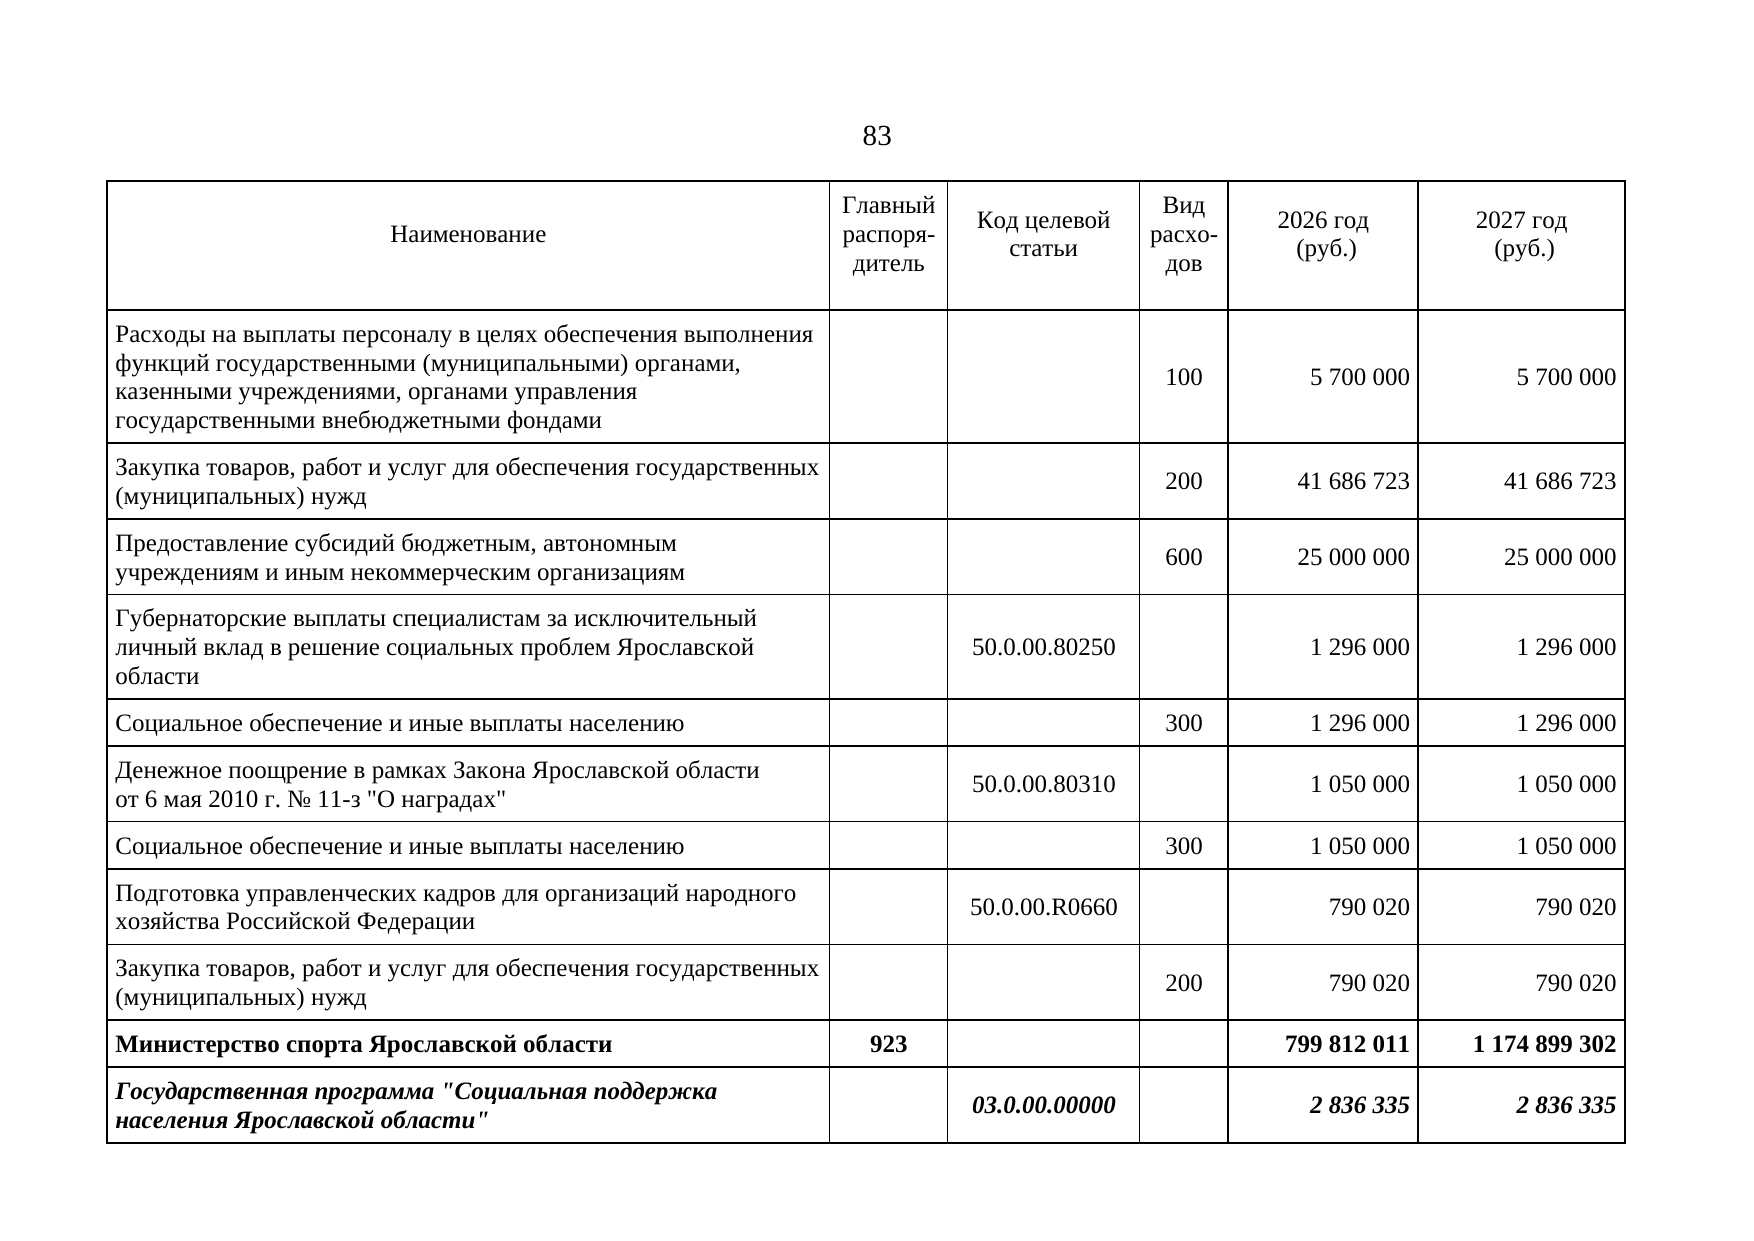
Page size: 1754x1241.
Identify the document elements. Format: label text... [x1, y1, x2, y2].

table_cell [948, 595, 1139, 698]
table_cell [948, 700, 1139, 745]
table_header Код целевой статьи [948, 182, 1139, 309]
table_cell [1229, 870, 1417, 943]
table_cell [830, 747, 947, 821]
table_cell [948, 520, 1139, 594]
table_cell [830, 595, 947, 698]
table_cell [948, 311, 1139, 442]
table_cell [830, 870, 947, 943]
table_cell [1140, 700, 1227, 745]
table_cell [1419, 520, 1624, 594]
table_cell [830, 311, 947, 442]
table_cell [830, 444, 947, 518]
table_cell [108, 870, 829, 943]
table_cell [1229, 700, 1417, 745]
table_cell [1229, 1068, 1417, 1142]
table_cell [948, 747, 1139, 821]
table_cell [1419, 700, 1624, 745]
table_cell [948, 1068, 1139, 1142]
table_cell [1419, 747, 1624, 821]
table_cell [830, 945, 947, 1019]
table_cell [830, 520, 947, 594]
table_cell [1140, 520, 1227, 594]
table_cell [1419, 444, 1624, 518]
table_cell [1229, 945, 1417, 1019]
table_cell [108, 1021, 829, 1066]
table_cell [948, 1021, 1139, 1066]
table_header Вид расхо-дов [1140, 182, 1227, 309]
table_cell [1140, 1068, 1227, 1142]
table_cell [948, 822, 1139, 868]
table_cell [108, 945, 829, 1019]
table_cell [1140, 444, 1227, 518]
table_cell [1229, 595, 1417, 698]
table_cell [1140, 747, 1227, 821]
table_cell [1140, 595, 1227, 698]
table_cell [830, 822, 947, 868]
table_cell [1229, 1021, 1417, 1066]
table_header Наименование [108, 182, 829, 309]
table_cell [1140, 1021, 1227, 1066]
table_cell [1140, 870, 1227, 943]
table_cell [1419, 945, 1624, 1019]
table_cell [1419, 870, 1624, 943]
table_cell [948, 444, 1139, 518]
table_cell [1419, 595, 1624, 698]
table_header 2026 год (руб.) [1229, 182, 1417, 309]
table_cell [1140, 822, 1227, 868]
table_header Главный распоря-дитель [830, 182, 947, 309]
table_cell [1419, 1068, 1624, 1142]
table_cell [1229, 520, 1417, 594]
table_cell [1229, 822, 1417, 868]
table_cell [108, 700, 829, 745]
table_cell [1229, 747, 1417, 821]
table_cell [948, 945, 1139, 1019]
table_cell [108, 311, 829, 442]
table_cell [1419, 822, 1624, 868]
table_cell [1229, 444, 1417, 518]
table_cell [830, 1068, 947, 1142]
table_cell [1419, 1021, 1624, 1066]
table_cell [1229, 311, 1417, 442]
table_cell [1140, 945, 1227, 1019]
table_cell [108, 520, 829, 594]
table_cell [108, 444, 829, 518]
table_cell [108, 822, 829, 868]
table_header 2027 год (руб.) [1419, 182, 1624, 309]
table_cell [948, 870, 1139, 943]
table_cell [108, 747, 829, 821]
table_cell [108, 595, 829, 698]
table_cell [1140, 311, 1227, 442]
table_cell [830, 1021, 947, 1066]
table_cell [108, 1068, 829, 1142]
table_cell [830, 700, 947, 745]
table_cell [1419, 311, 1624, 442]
